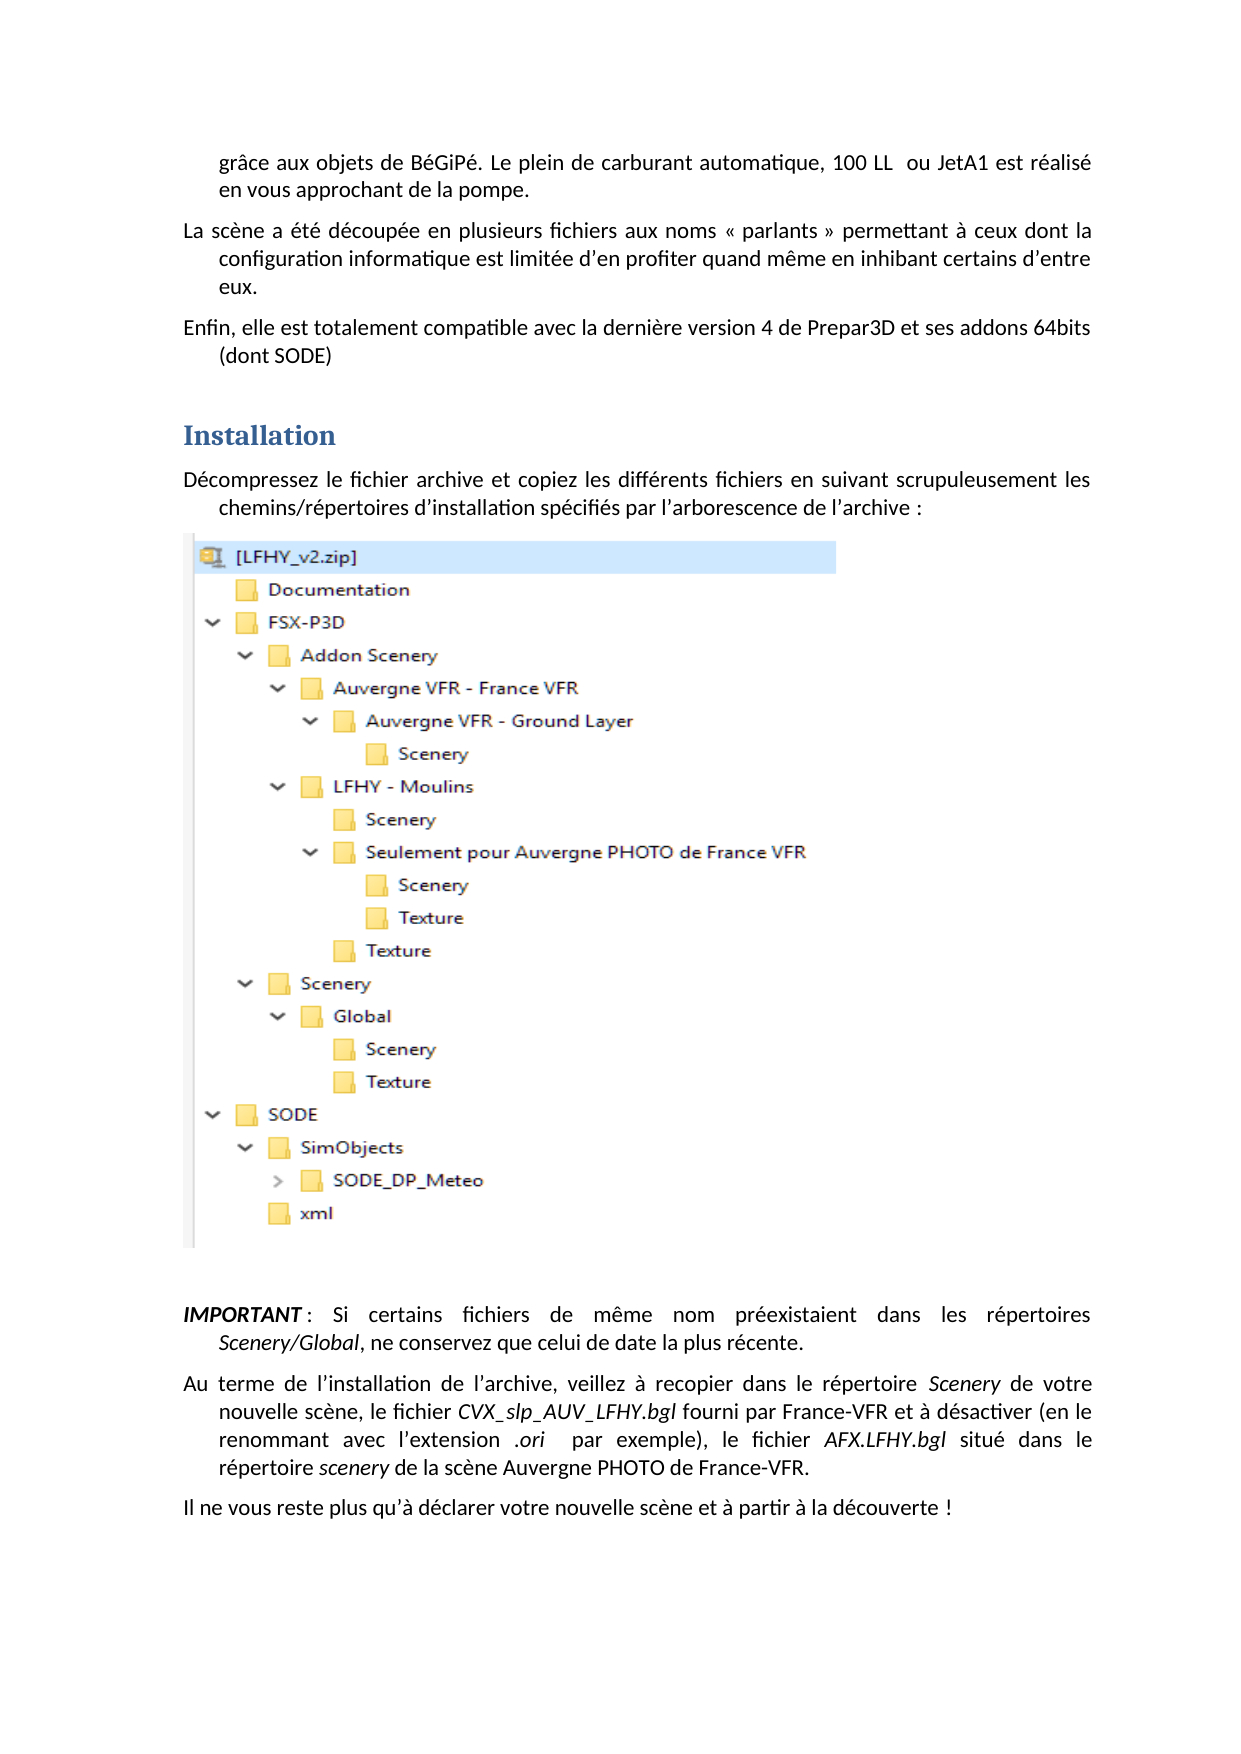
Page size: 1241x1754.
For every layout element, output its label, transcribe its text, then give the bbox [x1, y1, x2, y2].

text IMPORTANT : Si certains fichiers de même nom préexistaient dans les répertoires Scenery/Global, ne conservez que celui de date la plus récente. [183, 1300, 1093, 1356]
text Il ne vous reste plus qu’à déclarer votre nouvelle scène et à partir à la découverte ! [183, 1493, 1093, 1522]
text Au terme de l’installation de l’archive, veillez à recopier dans le répertoire Scenery de votre nouvelle scène, le fichier CVX_slp_AUV_LFHY.bgl fourni par France-VFR et à désactiver (en le renommant avec l’extension .ori par exemple), le fichier AFX.LFHY.bgl situé dans le répertoire scenery de la scène Auvergne PHOTO de France-VFR. [183, 1369, 1093, 1481]
text Décompressez le fichier archive et copiez les différents fichiers en suivant scrupuleusement les chemins/répertoires d’installation spécifiés par l’arborescence de l’archive : [183, 465, 1093, 521]
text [183, 148, 1093, 204]
subtitle Installation [183, 419, 1093, 452]
text La scène a été découpée en plusieurs fichiers aux noms « parlants » permettant à ceux dont la configuration informatique est limitée d’en profiter quand même en inhibant certains d’entre eux. [183, 216, 1093, 300]
picture [183, 533, 837, 1248]
text Enfin, elle est totalement compatible avec la dernière version 4 de Prepar3D et ses addons 64bits (dont SODE) [183, 313, 1093, 369]
